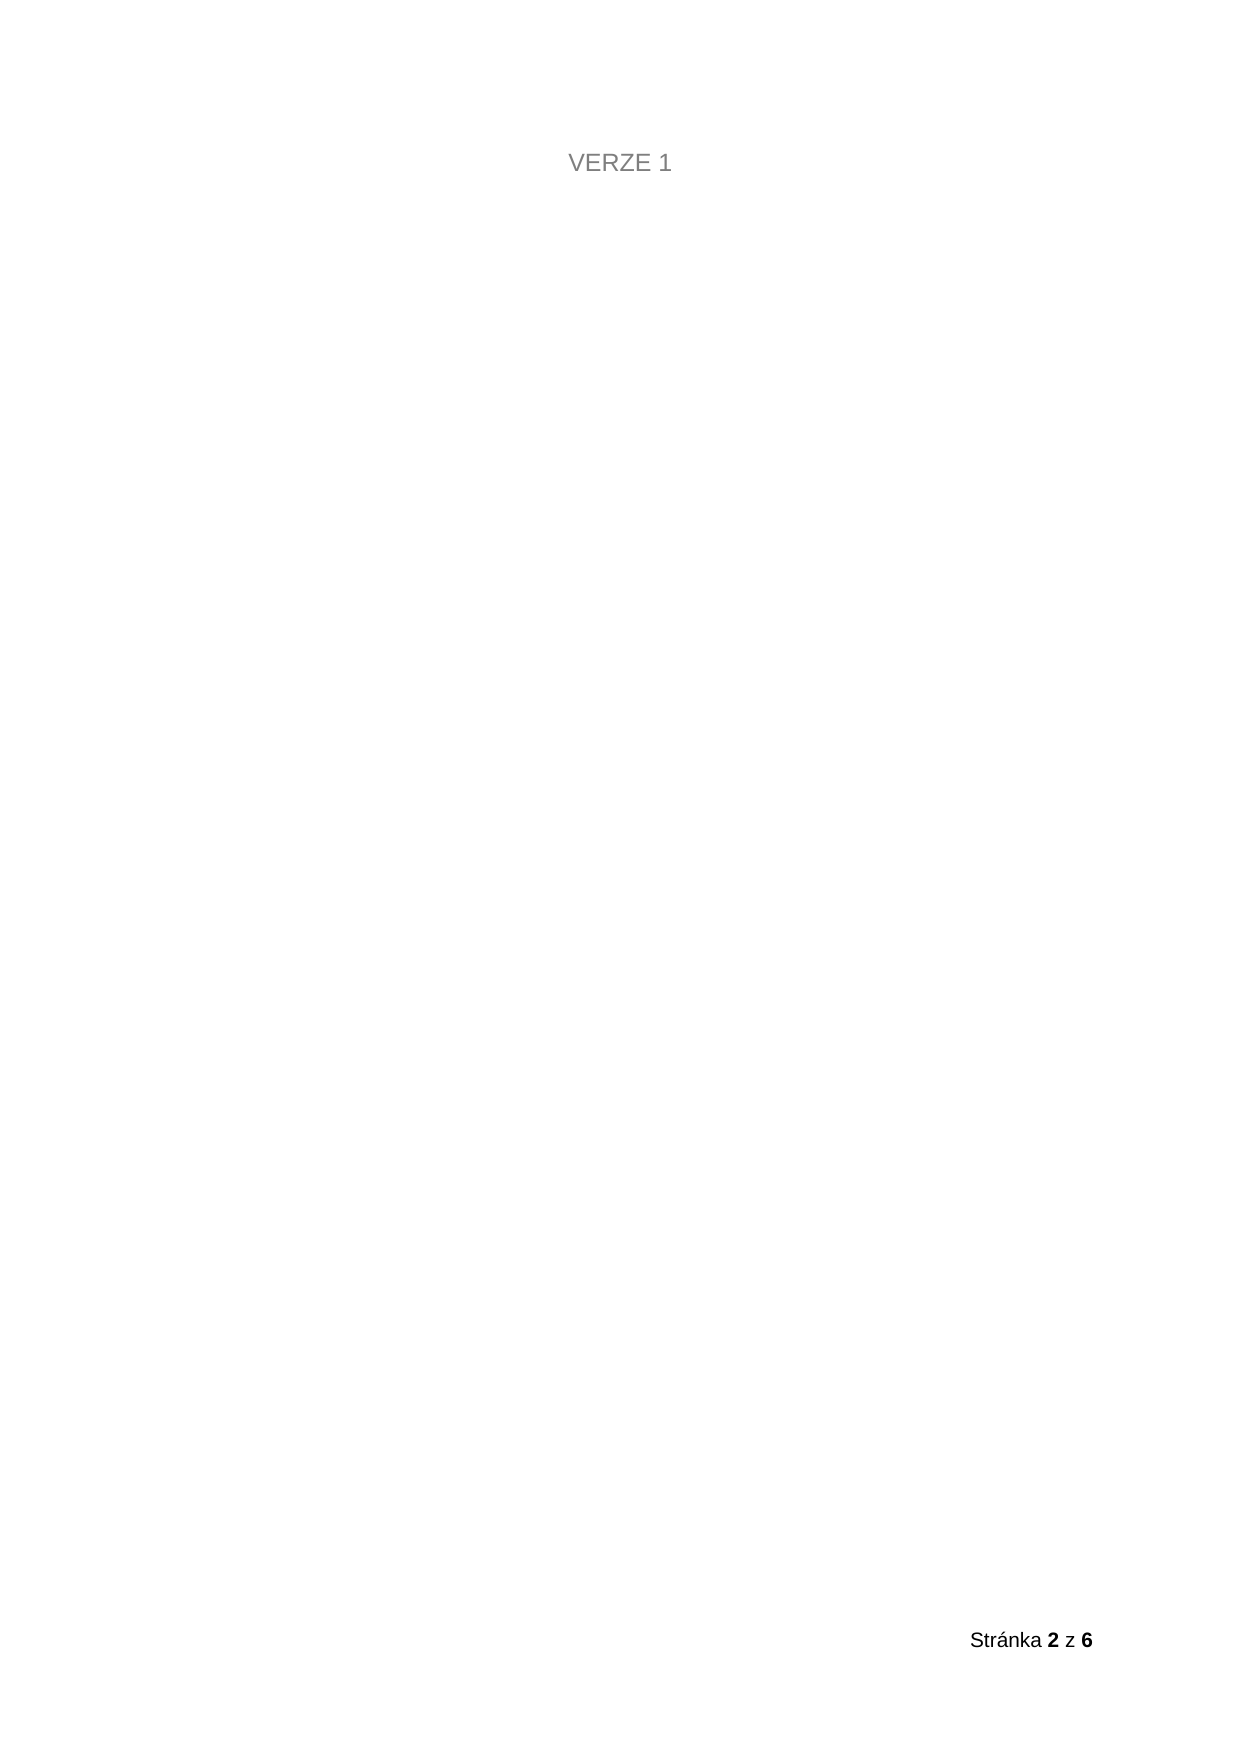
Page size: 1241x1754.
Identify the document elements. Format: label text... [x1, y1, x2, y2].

text VERZE 1 [148, 148, 1092, 176]
